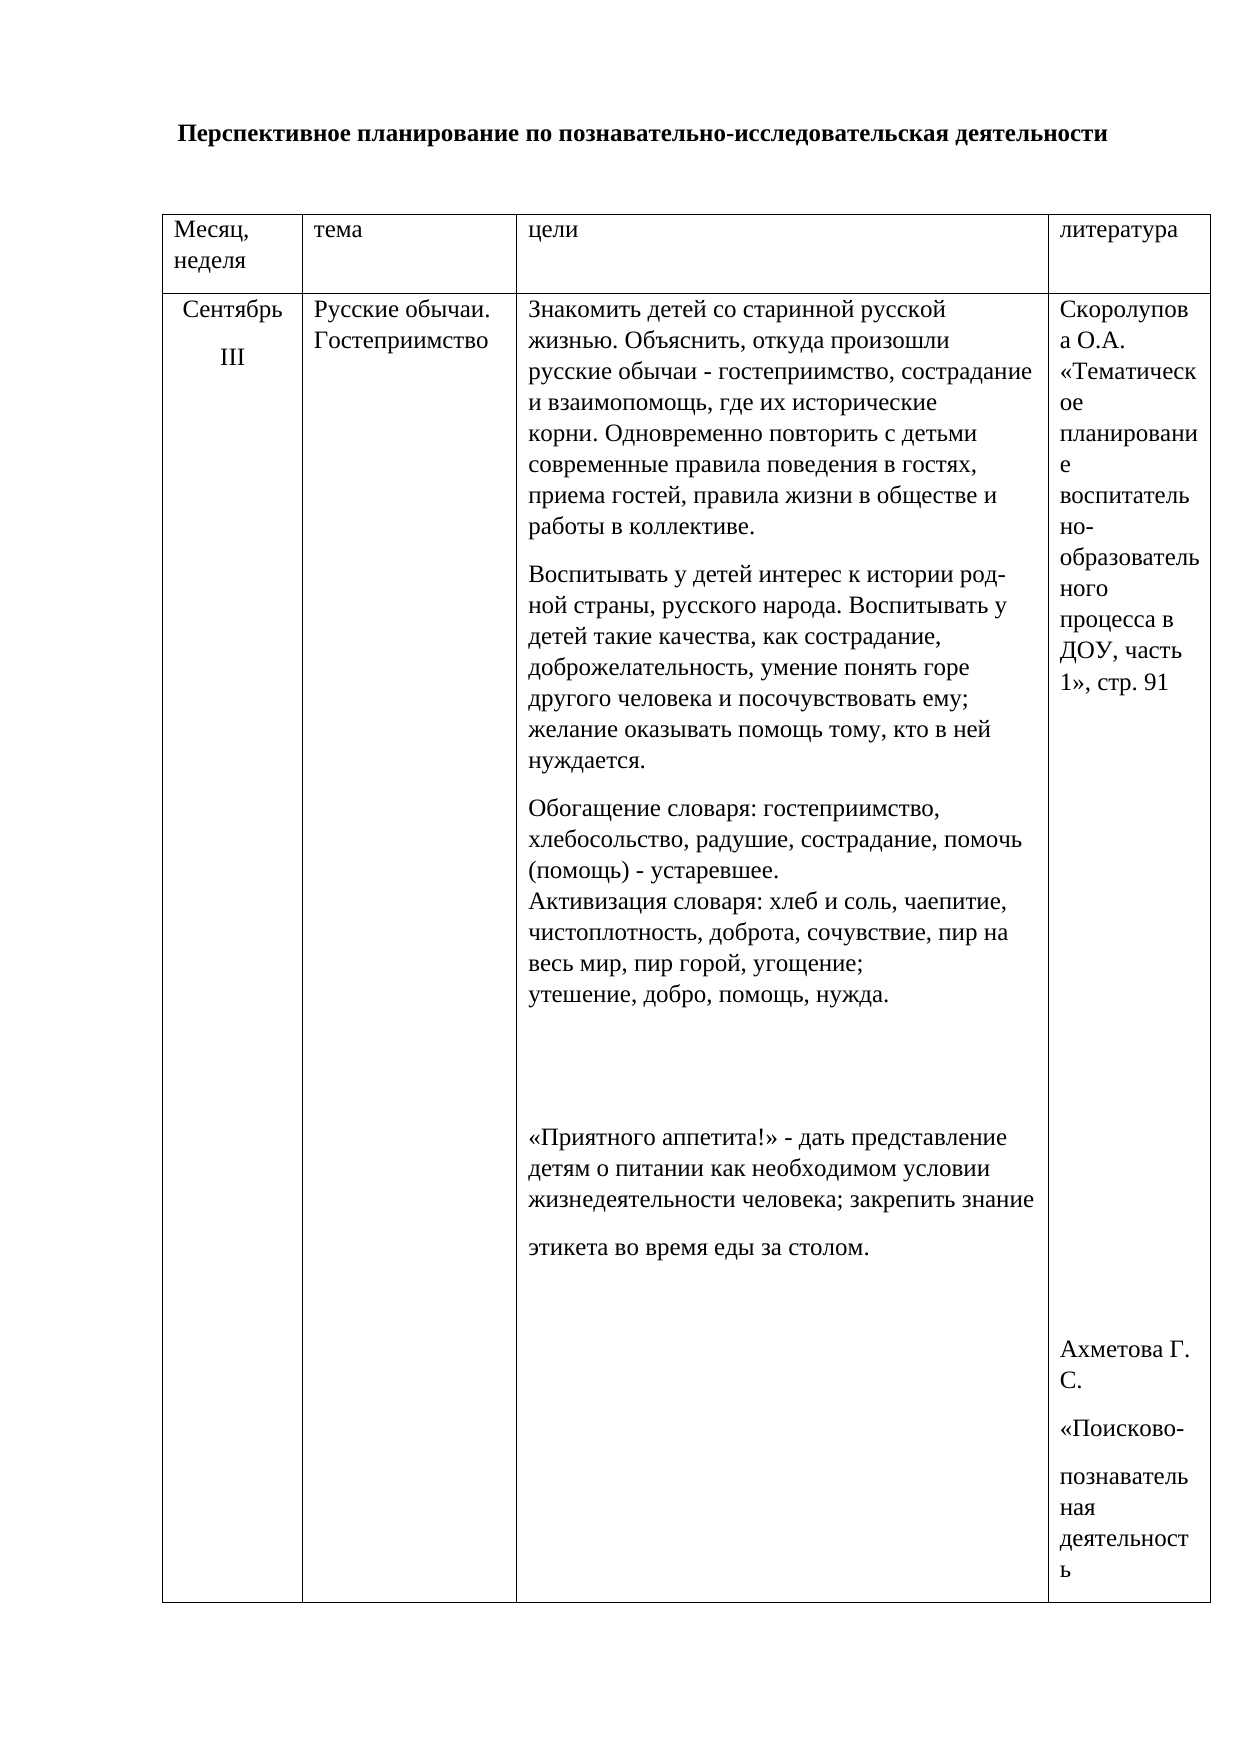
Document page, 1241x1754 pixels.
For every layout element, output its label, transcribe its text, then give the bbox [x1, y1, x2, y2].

table_header тема [303, 215, 516, 293]
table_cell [1049, 294, 1210, 1602]
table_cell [303, 294, 516, 1602]
table_header цели [517, 215, 1048, 293]
table_header Месяц, неделя [163, 215, 302, 293]
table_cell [517, 294, 1048, 1602]
table_header литература [1049, 215, 1210, 293]
table_cell Сентябрь III [163, 294, 302, 1602]
text Перспективное планирование по познавательно-исследовательская деятельности [177, 118, 1152, 147]
